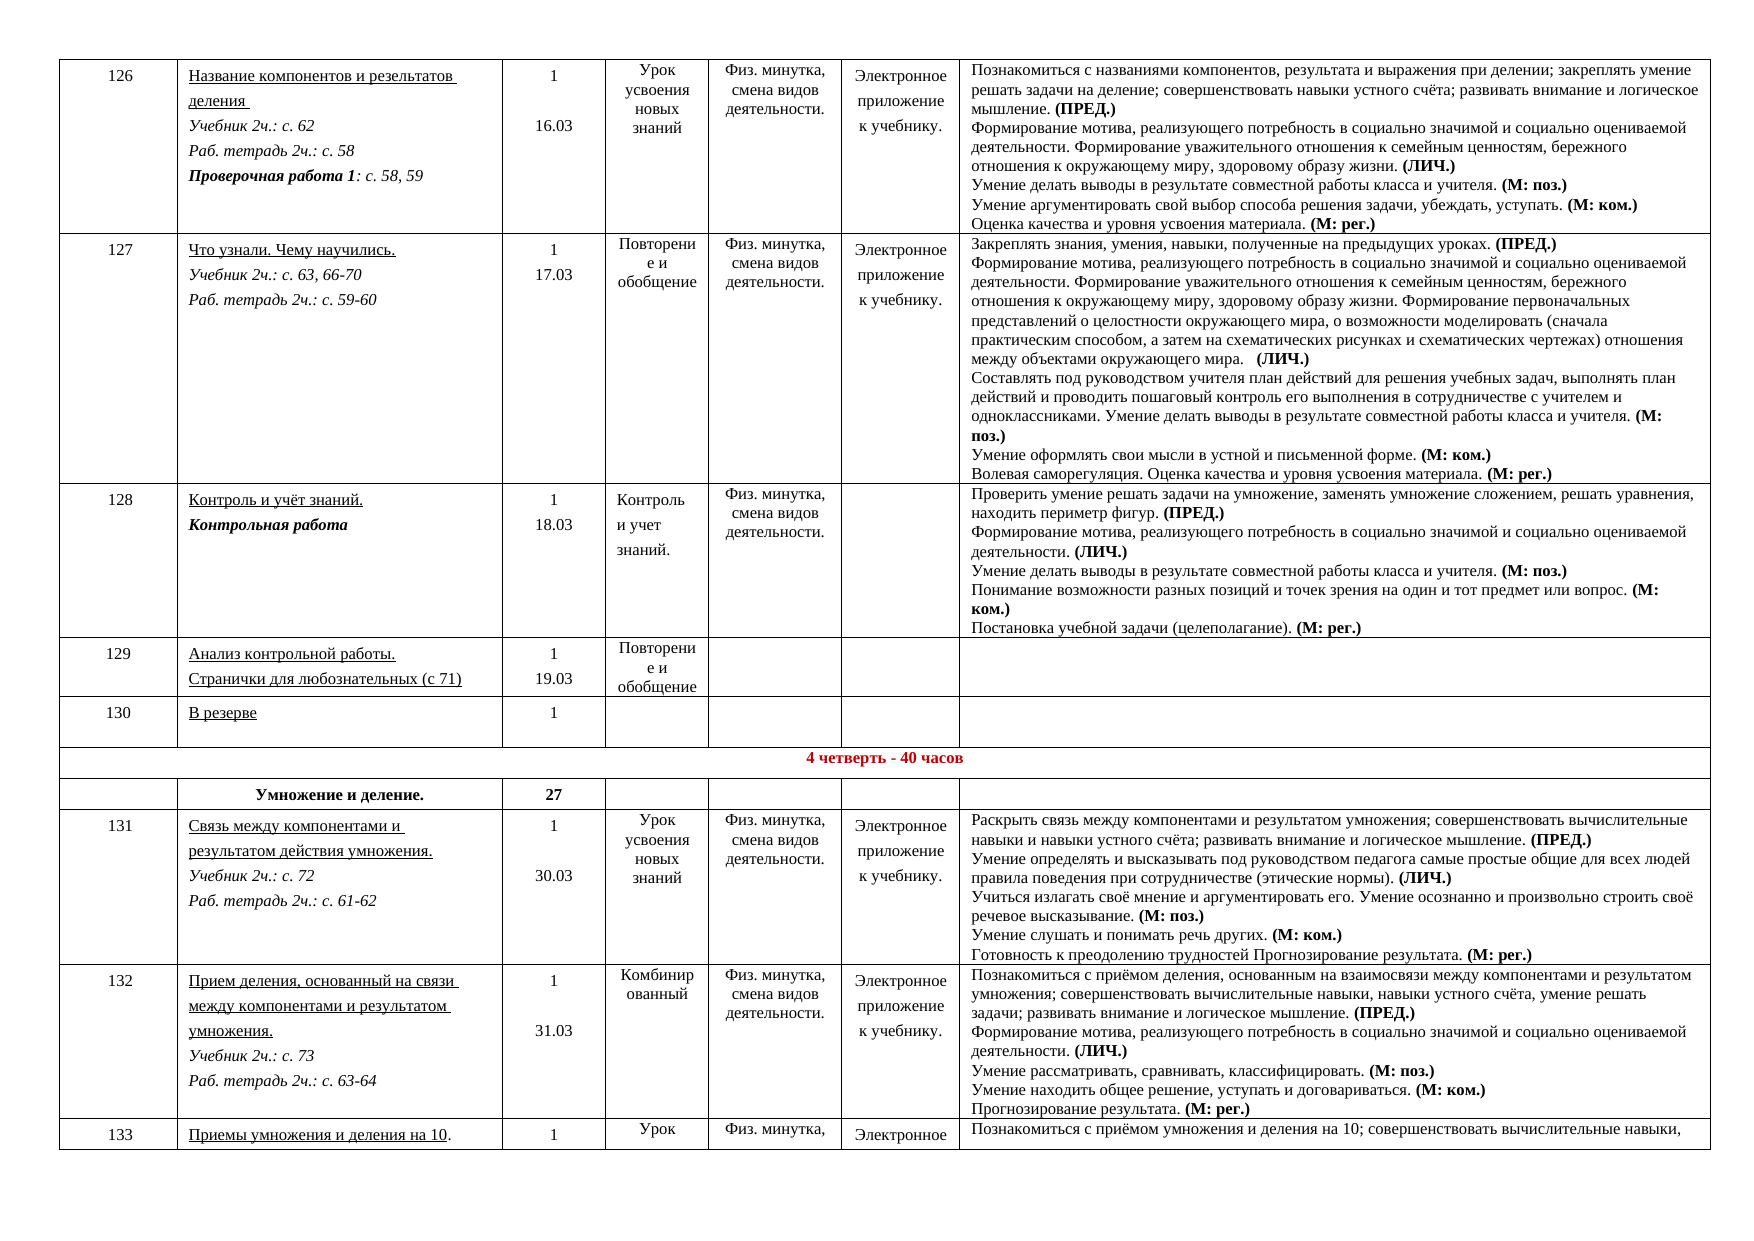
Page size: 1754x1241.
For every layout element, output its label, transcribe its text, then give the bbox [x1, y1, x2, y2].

table_cell Познакомиться с приёмом деления, основанным на взаимосвязи между компонентами и результатом умножения; совершенствовать вычислительные навыки, навыки устного счёта, умение решать задачи; развивать внимание и логическое мышление. (ПРЕД.) Формирование мотива, реализующего потребность в социально значимой и социально оцениваемой деятельности. (ЛИЧ.) Умение рассматривать, сравнивать, классифицировать. (М: поз.) Умение находить общее решение, уступать и договариваться. (М: ком.) Прогнозирование результата. (М: рег.) [960, 965, 1710, 1118]
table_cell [960, 1119, 1710, 1149]
table_cell Анализ контрольной работы. Странички для любознательных (с 71) [178, 638, 502, 696]
table_cell Раскрыть связь между компонентами и результатом умножения; совершенствовать вычислительные навыки и навыки устного счёта; развивать внимание и логическое мышление. (ПРЕД.) Умение определять и высказывать под руководством педагога самые простые общие для всех людей правила поведения при сотрудничестве (этические нормы). (ЛИЧ.) Учиться излагать своё мнение и аргументировать его. Умение осознанно и произвольно строить своё речевое высказывание. (М: поз.) Умение слушать и понимать речь других. (М: ком.) Готовность к преодолению трудностей Прогнозирование результата. (М: рег.) [960, 810, 1710, 963]
table_cell Физ. минутка, смена видов деятельности. [709, 484, 841, 637]
table_cell Умножение и деление. [178, 779, 502, 809]
table_cell Повторение и обобщение [606, 638, 708, 696]
table_cell Электронное приложение к учебнику. [842, 965, 959, 1118]
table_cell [842, 60, 959, 233]
table_cell Физ. минутка, смена видов деятельности. [709, 965, 841, 1118]
table_cell [842, 484, 959, 637]
table_cell Прием деления, основанный на связи между компонентами и результатом умножения. Учебник 2ч.: с. 73 Раб. тетрадь 2ч.: с. 63-64 [178, 965, 502, 1118]
table_cell Повторение и обобщение [606, 234, 708, 483]
table_cell [842, 779, 959, 809]
table_cell В резерве [178, 697, 502, 747]
table_cell 1 01.04 [503, 1119, 605, 1149]
table_cell Физ. минутка, смена видов деятельности. [709, 234, 841, 483]
table_cell 1 17.03 [503, 234, 605, 483]
table_cell 1 18.03 [503, 484, 605, 637]
table_cell [960, 638, 1710, 696]
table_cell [606, 1119, 708, 1149]
table_cell 126 [60, 60, 177, 233]
table_cell [709, 638, 841, 696]
table_cell 127 [60, 234, 177, 483]
table_cell 1 [503, 697, 605, 747]
table_cell Урок усвоения новых знаний [606, 60, 708, 233]
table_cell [709, 1119, 841, 1149]
table_cell [842, 697, 959, 747]
table_cell [842, 638, 959, 696]
table_cell [709, 697, 841, 747]
table_cell 130 [60, 697, 177, 747]
table_cell 132 [60, 965, 177, 1118]
table_cell [960, 779, 1710, 809]
table_cell Электронное приложение к учебнику. [842, 810, 959, 963]
table_cell 1 16.03 [503, 60, 605, 233]
table_cell Контроль и учет знаний. [606, 484, 708, 637]
table_cell Комбинированный [606, 965, 708, 1118]
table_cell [178, 1119, 502, 1149]
table_cell 128 [60, 484, 177, 637]
table_cell 27 [503, 779, 605, 809]
table_cell 4 четверть - 40 часов [60, 748, 1710, 778]
table_cell [606, 697, 708, 747]
table_cell [960, 697, 1710, 747]
table_cell Связь между компонентами и результатом действия умножения. Учебник 2ч.: с. 72 Раб. тетрадь 2ч.: с. 61-62 [178, 810, 502, 963]
table_cell 131 [60, 810, 177, 963]
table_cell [842, 1119, 959, 1149]
table_cell 1 30.03 [503, 810, 605, 963]
table_cell Электронное приложение к учебнику. [842, 234, 959, 483]
table_cell [606, 779, 708, 809]
table_cell Закреплять знания, умения, навыки, полученные на предыдущих уроках. (ПРЕД.) Формирование мотива, реализующего потребность в социально значимой и социально оцениваемой деятельности. Формирование уважительного отношения к семейным ценностям, бережного отношения к окружающему миру, здоровому образу жизни. Формирование первоначальных представлений о целостности окружающего мира, о возможности моделировать (сначала практическим способом, а затем на схематических рисунках и схематических чертежах) отношения между объектами окружающего мира. (ЛИЧ.) Составлять под руководством учителя план действий для решения учебных задач, выполнять план действий и проводить пошаговый контроль его выполнения в сотрудничестве с учителем и одноклассниками. Умение делать выводы в результате совместной работы класса и учителя. (М: поз.) Умение оформлять свои мысли в устной и письменной форме. (М: ком.) Волевая саморегуляция. Оценка качества и уровня усвоения материала. (М: рег.) [960, 234, 1710, 483]
table_cell Урок усвоения новых знаний [606, 810, 708, 963]
table_cell Проверить умение решать задачи на умножение, заменять умножение сложением, решать уравнения, находить периметр фигур. (ПРЕД.) Формирование мотива, реализующего потребность в социально значимой и социально оцениваемой деятельности. (ЛИЧ.) Умение делать выводы в результате совместной работы класса и учителя. (М: поз.) Понимание возможности разных позиций и точек зрения на один и тот предмет или вопрос. (М: ком.) Постановка учебной задачи (целеполагание). (М: рег.) [960, 484, 1710, 637]
table_cell 1 31.03 [503, 965, 605, 1118]
table_cell 129 [60, 638, 177, 696]
table_cell Название компонентов и резельтатов деления Учебник 2ч.: с. 62 Раб. тетрадь 2ч.: с. 58 Проверочная работа 1: с. 58, 59 [178, 60, 502, 233]
table_cell 1 19.03 [503, 638, 605, 696]
table_cell Контроль и учёт знаний. Контрольная работа [178, 484, 502, 637]
table_cell Физ. минутка, смена видов деятельности. [709, 810, 841, 963]
table_cell [709, 779, 841, 809]
table_cell 133 [60, 1119, 177, 1149]
table_cell [60, 779, 177, 809]
table_cell Что узнали. Чему научились. Учебник 2ч.: с. 63, 66-70 Раб. тетрадь 2ч.: с. 59-60 [178, 234, 502, 483]
table_cell Познакомиться с названиями компонентов, результата и выражения при делении; закреплять умение решать задачи на деление; совершенствовать навыки устного счёта; развивать внимание и логическое мышление. (ПРЕД.) Формирование мотива, реализующего потребность в социально значимой и социально оцениваемой деятельности. Формирование уважительного отношения к семейным ценностям, бережного отношения к окружающему миру, здоровому образу жизни. (ЛИЧ.) Умение делать выводы в результате совместной работы класса и учителя. (М: поз.) Умение аргументировать свой выбор способа решения задачи, убеждать, уступать. (М: ком.) Оценка качества и уровня усвоения материала. (М: рег.) [960, 60, 1710, 233]
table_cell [709, 60, 841, 233]
